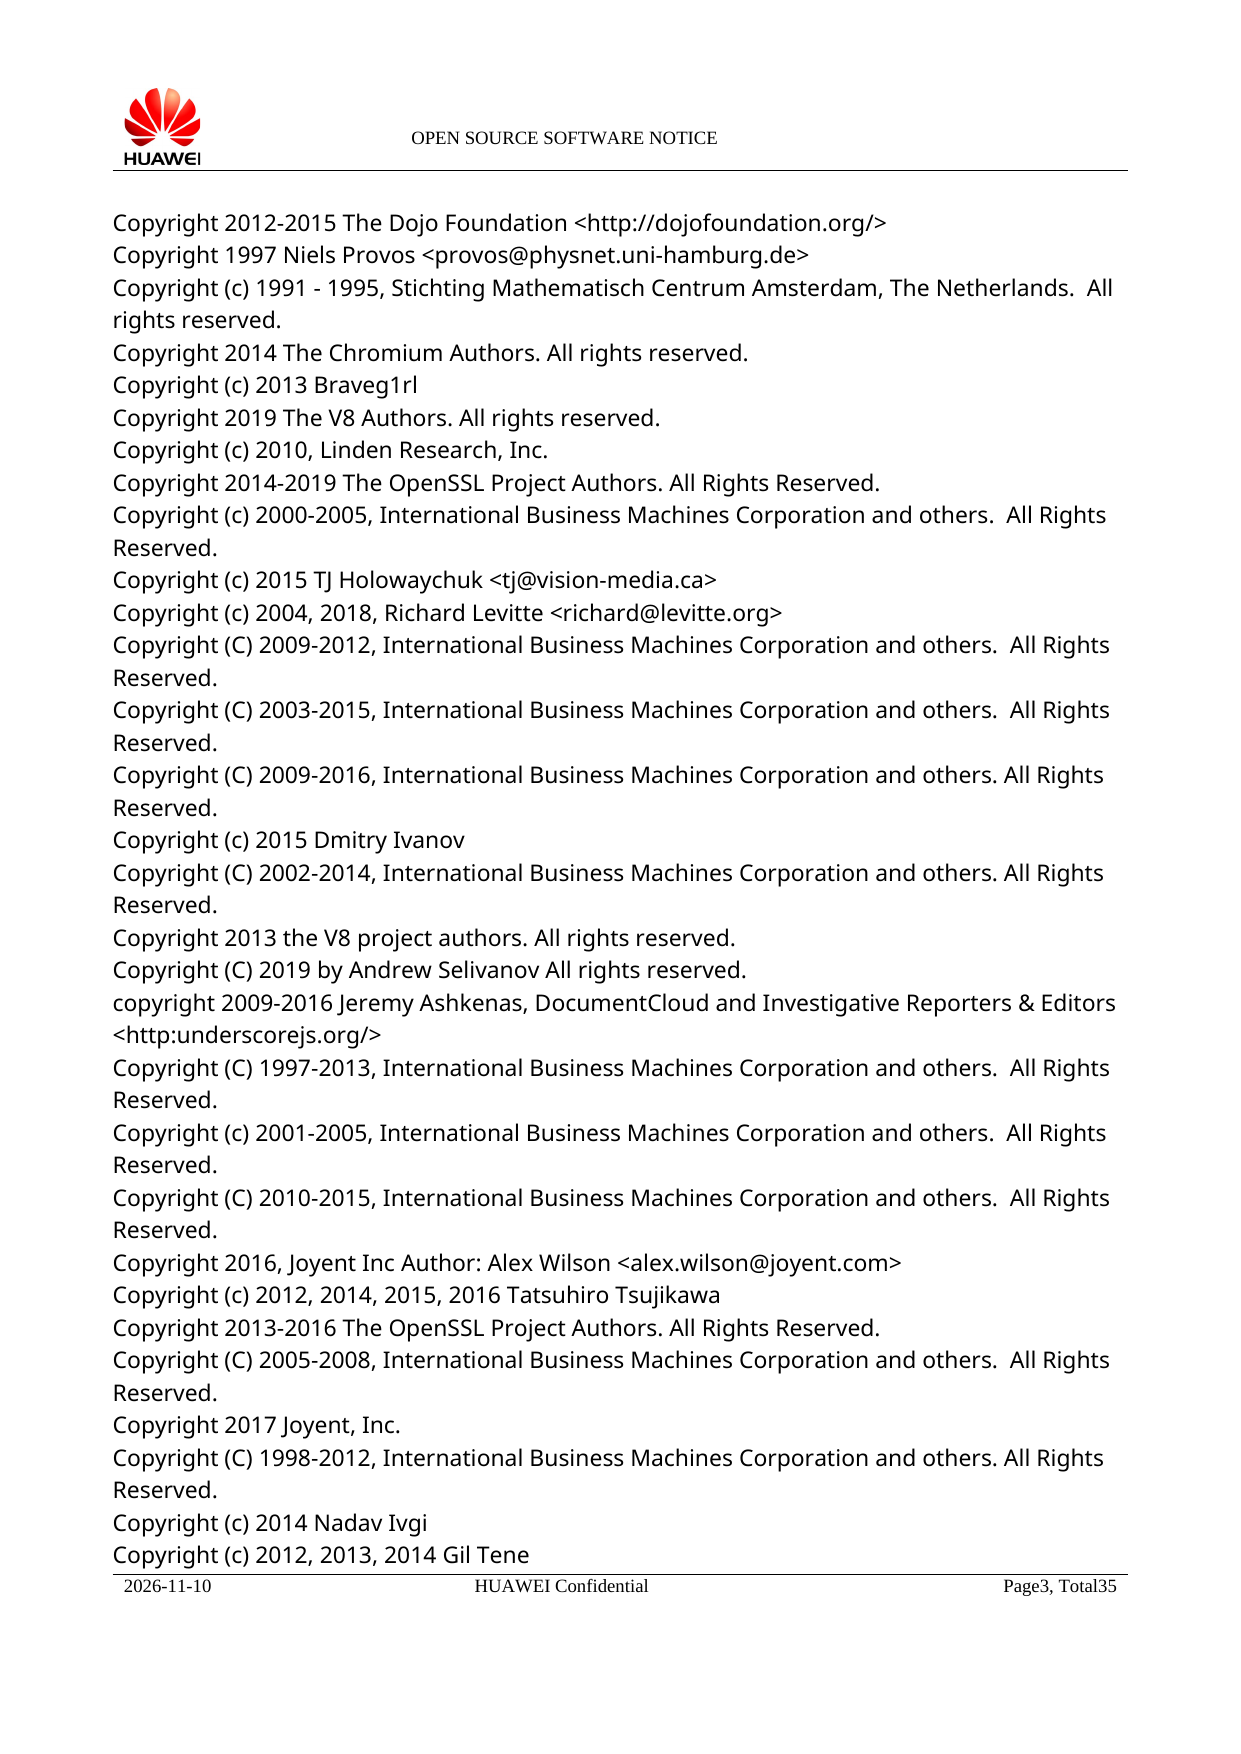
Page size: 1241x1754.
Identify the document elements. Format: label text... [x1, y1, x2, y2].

picture [124, 88, 201, 165]
